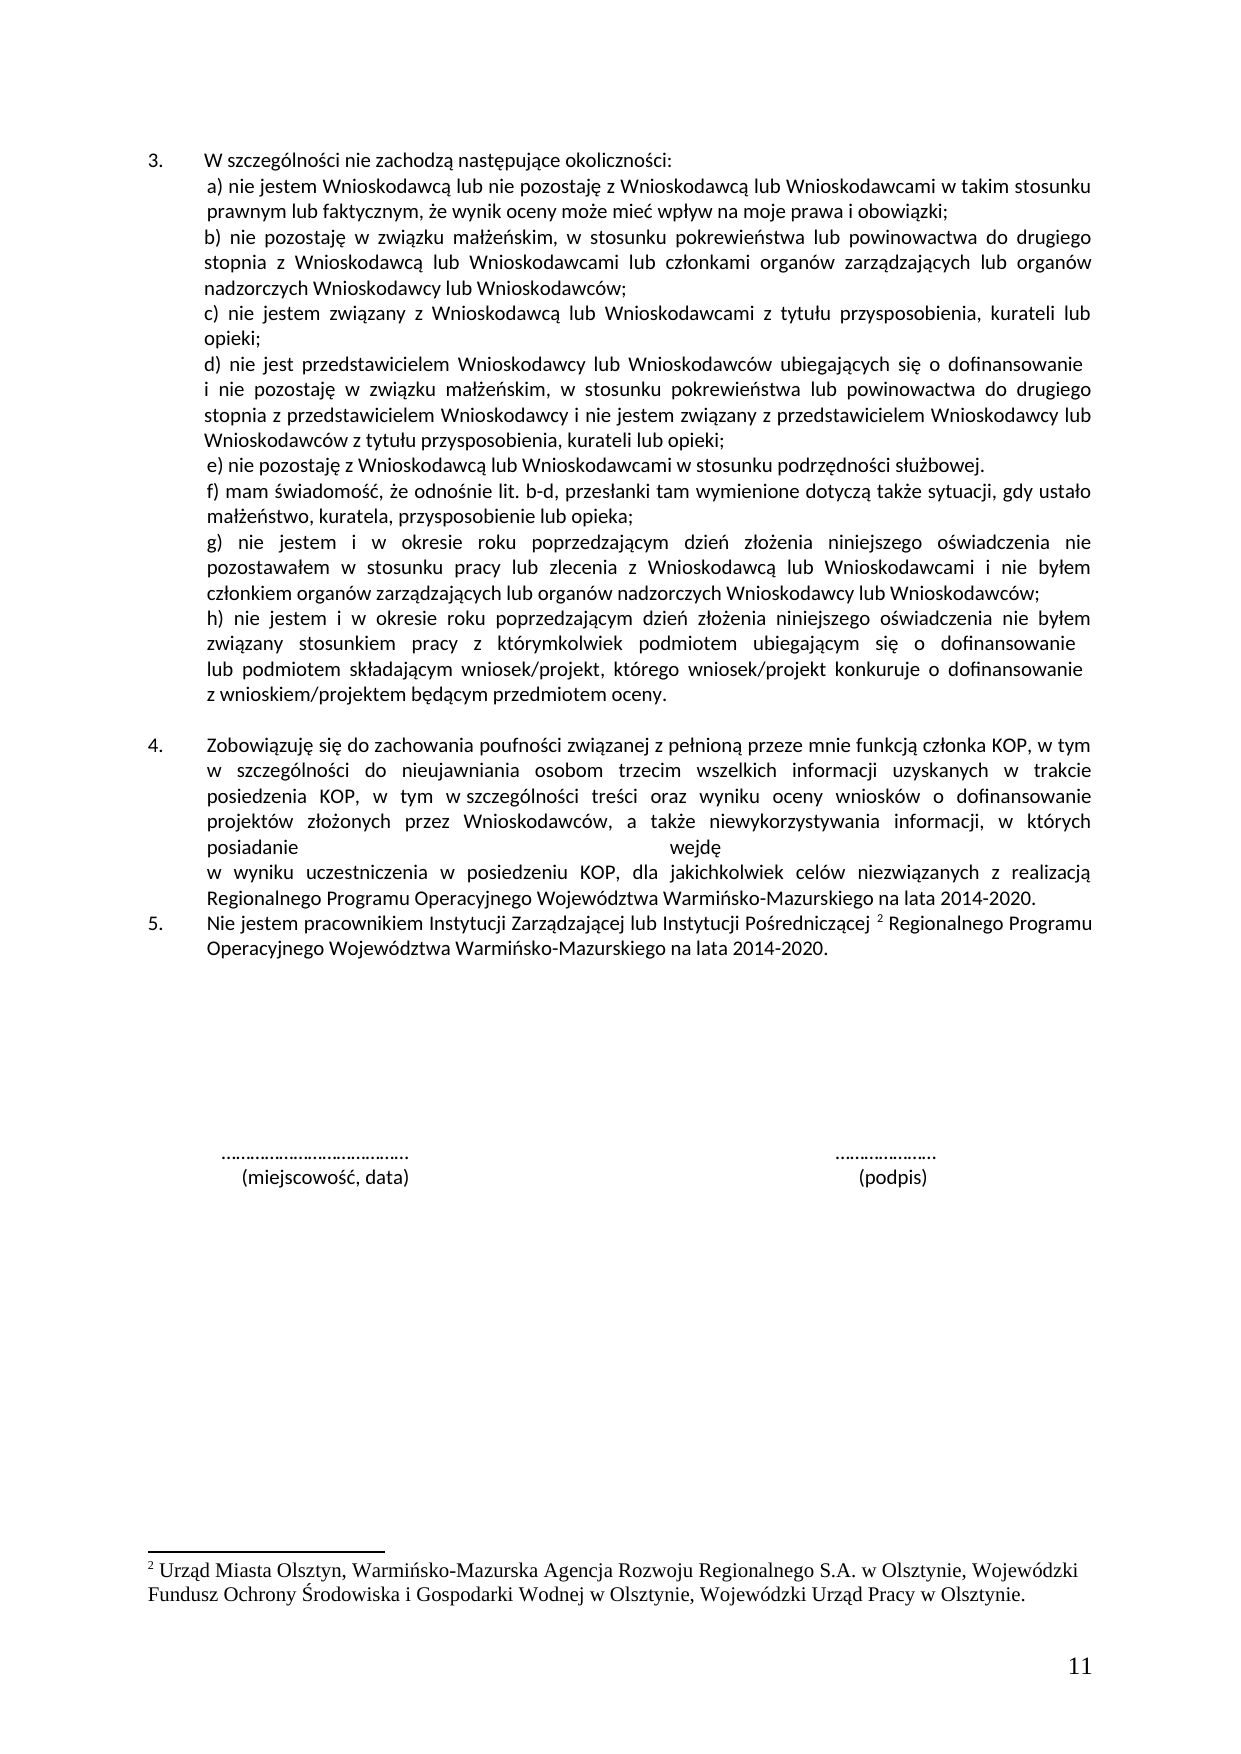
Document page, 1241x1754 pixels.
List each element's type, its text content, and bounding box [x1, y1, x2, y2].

text ………………………………… ………………… [148, 1139, 1093, 1164]
text e) nie pozostaję z Wnioskodawcą lub Wnioskodawcami w stosunku podrzędności służbowej. [207, 453, 1093, 478]
text c) nie jestem związany z Wnioskodawcą lub Wnioskodawcami z tytułu przysposobienia, kurateli lub opieki; [204, 300, 1093, 351]
list Zobowiązuję się do zachowania poufności związanej z pełnioną przeze mnie funkcją członka KOP, w tym w szczególności do nieujawniania osobom trzecim wszelkich informacji uzyskanych w trakcie posiedzenia KOP, w tym w szczególności treści oraz wyniku oceny wniosków o dofinansowanie projektów złożonych przez Wnioskodawców, a także niewykorzystywania informacji, w których posiadanie wejdę w wyniku uczestniczenia w posiedzeniu KOP, dla jakichkolwiek celów niezwiązanych z realizacją Regionalnego Programu Operacyjnego Województwa Warmińsko-Mazurskiego na lata 2014-2020. [148, 732, 1093, 910]
text a) nie jestem Wnioskodawcą lub nie pozostaję z Wnioskodawcą lub Wnioskodawcami w takim stosunku prawnym lub faktycznym, że wynik oceny może mieć wpływ na moje prawa i obowiązki; [207, 173, 1093, 224]
list W szczególności nie zachodzą następujące okoliczności: [148, 148, 1093, 173]
text f) mam świadomość, że odnośnie lit. b-d, przesłanki tam wymienione dotyczą także sytuacji, gdy ustało małżeństwo, kuratela, przysposobienie lub opieka; [207, 478, 1093, 529]
text g) nie jestem i w okresie roku poprzedzającym dzień złożenia niniejszego oświadczenia nie pozostawałem w stosunku pracy lub zlecenia z Wnioskodawcą lub Wnioskodawcami i nie byłem członkiem organów zarządzających lub organów nadzorczych Wnioskodawcy lub Wnioskodawców; [207, 529, 1093, 605]
text d) nie jest przedstawicielem Wnioskodawcy lub Wnioskodawców ubiegających się o dofinansowanie i nie pozostaję w związku małżeńskim, w stosunku pokrewieństwa lub powinowactwa do drugiego stopnia z przedstawicielem Wnioskodawcy i nie jestem związany z przedstawicielem Wnioskodawcy lub Wnioskodawców z tytułu przysposobienia, kurateli lub opieki; [204, 351, 1093, 453]
text b) nie pozostaję w związku małżeńskim, w stosunku pokrewieństwa lub powinowactwa do drugiego stopnia z Wnioskodawcą lub Wnioskodawcami lub członkami organów zarządzających lub organów nadzorczych Wnioskodawcy lub Wnioskodawców; [204, 224, 1093, 300]
text (miejscowość, data) (podpis) [148, 1164, 1093, 1190]
list Nie jestem pracownikiem Instytucji Zarządzającej lub Instytucji Pośredniczącej Regionalnego Programu Operacyjnego Województwa Warmińsko-Mazurskiego na lata 2014-2020. [148, 910, 1093, 961]
text h) nie jestem i w okresie roku poprzedzającym dzień złożenia niniejszego oświadczenia nie byłem związany stosunkiem pracy z którymkolwiek podmiotem ubiegającym się o dofinansowanie lub podmiotem składającym wniosek/projekt, którego wniosek/projekt konkuruje o dofinansowanie z wnioskiem/projektem będącym przedmiotem oceny. [207, 605, 1093, 707]
